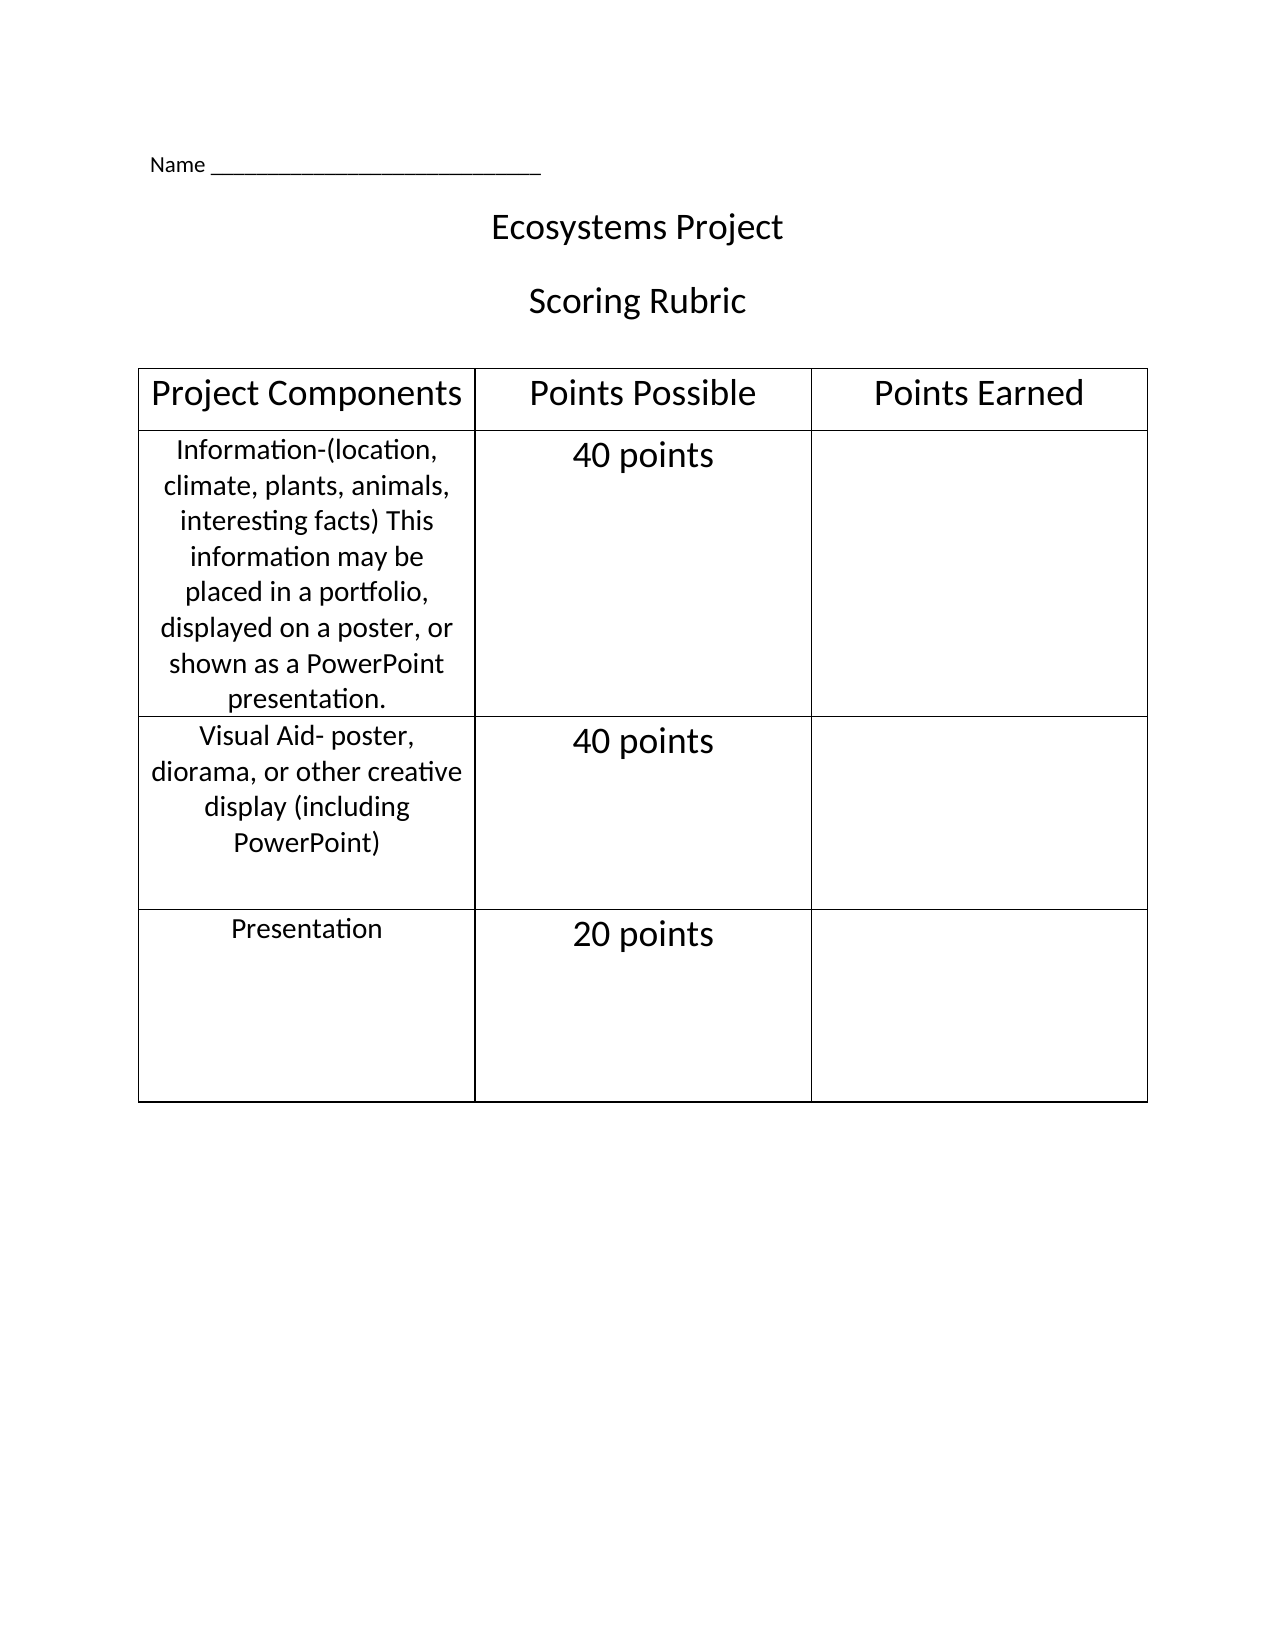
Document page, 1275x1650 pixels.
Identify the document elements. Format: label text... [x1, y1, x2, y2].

table_header Points Earned [812, 369, 1147, 430]
table_header Points Possible [476, 369, 811, 430]
table_cell [812, 717, 1147, 909]
table_cell 40 points [476, 431, 811, 716]
table_cell [812, 431, 1147, 716]
table_header Project Components [139, 369, 474, 430]
table_cell 40 points [476, 717, 811, 909]
text Scoring Rubric [150, 277, 1125, 322]
table_cell Presentation [139, 910, 474, 1101]
table_cell Information-(location, climate, plants, animals, interesting facts) This information may be placed in a portfolio, displayed on a poster, or shown as a PowerPoint presentation. [139, 431, 474, 716]
text Ecosystems Project [150, 203, 1125, 249]
table_cell 20 points [476, 910, 811, 1101]
text Name _____________________________ [150, 150, 1125, 178]
table_cell [812, 910, 1147, 1101]
table_cell Visual Aid- poster, diorama, or other creative display (including PowerPoint) [139, 717, 474, 909]
